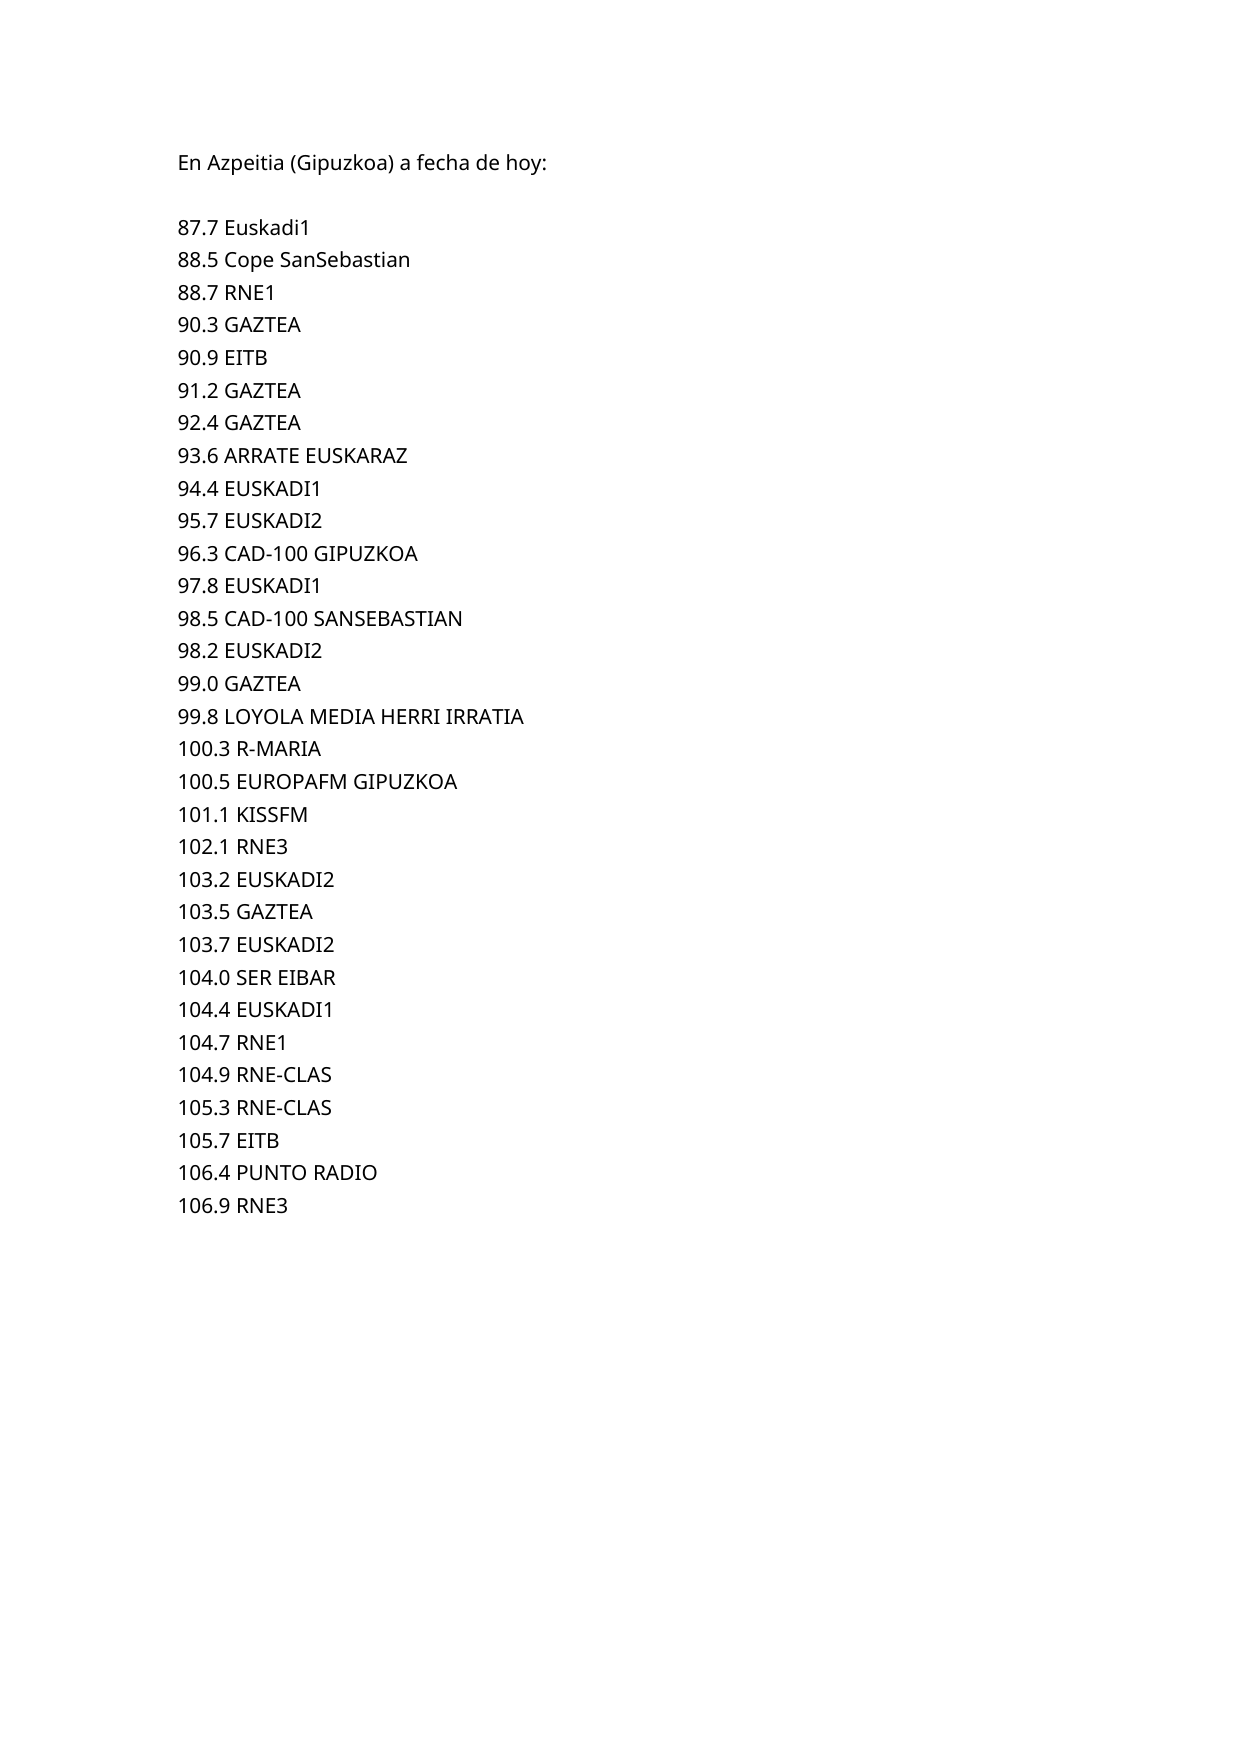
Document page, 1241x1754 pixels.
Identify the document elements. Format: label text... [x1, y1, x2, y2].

text En Azpeitia (Gipuzkoa) a fecha de hoy: 87.7 Euskadi1 88.5 Cope SanSebastian 88.7 RNE1 90.3 GAZTEA 90.9 EITB 91.2 GAZTEA 92.4 GAZTEA 93.6 ARRATE EUSKARAZ 94.4 EUSKADI1 95.7 EUSKADI2 96.3 CAD-100 GIPUZKOA 97.8 EUSKADI1 98.5 CAD-100 SANSEBASTIAN 98.2 EUSKADI2 99.0 GAZTEA 99.8 LOYOLA MEDIA HERRI IRRATIA 100.3 R-MARIA 100.5 EUROPAFM GIPUZKOA 101.1 KISSFM 102.1 RNE3 103.2 EUSKADI2 103.5 GAZTEA 103.7 EUSKADI2 104.0 SER EIBAR 104.4 EUSKADI1 104.7 RNE1 104.9 RNE-CLAS 105.3 RNE-CLAS 105.7 EITB 106.4 PUNTO RADIO 106.9 RNE3 [177, 148, 1063, 1219]
